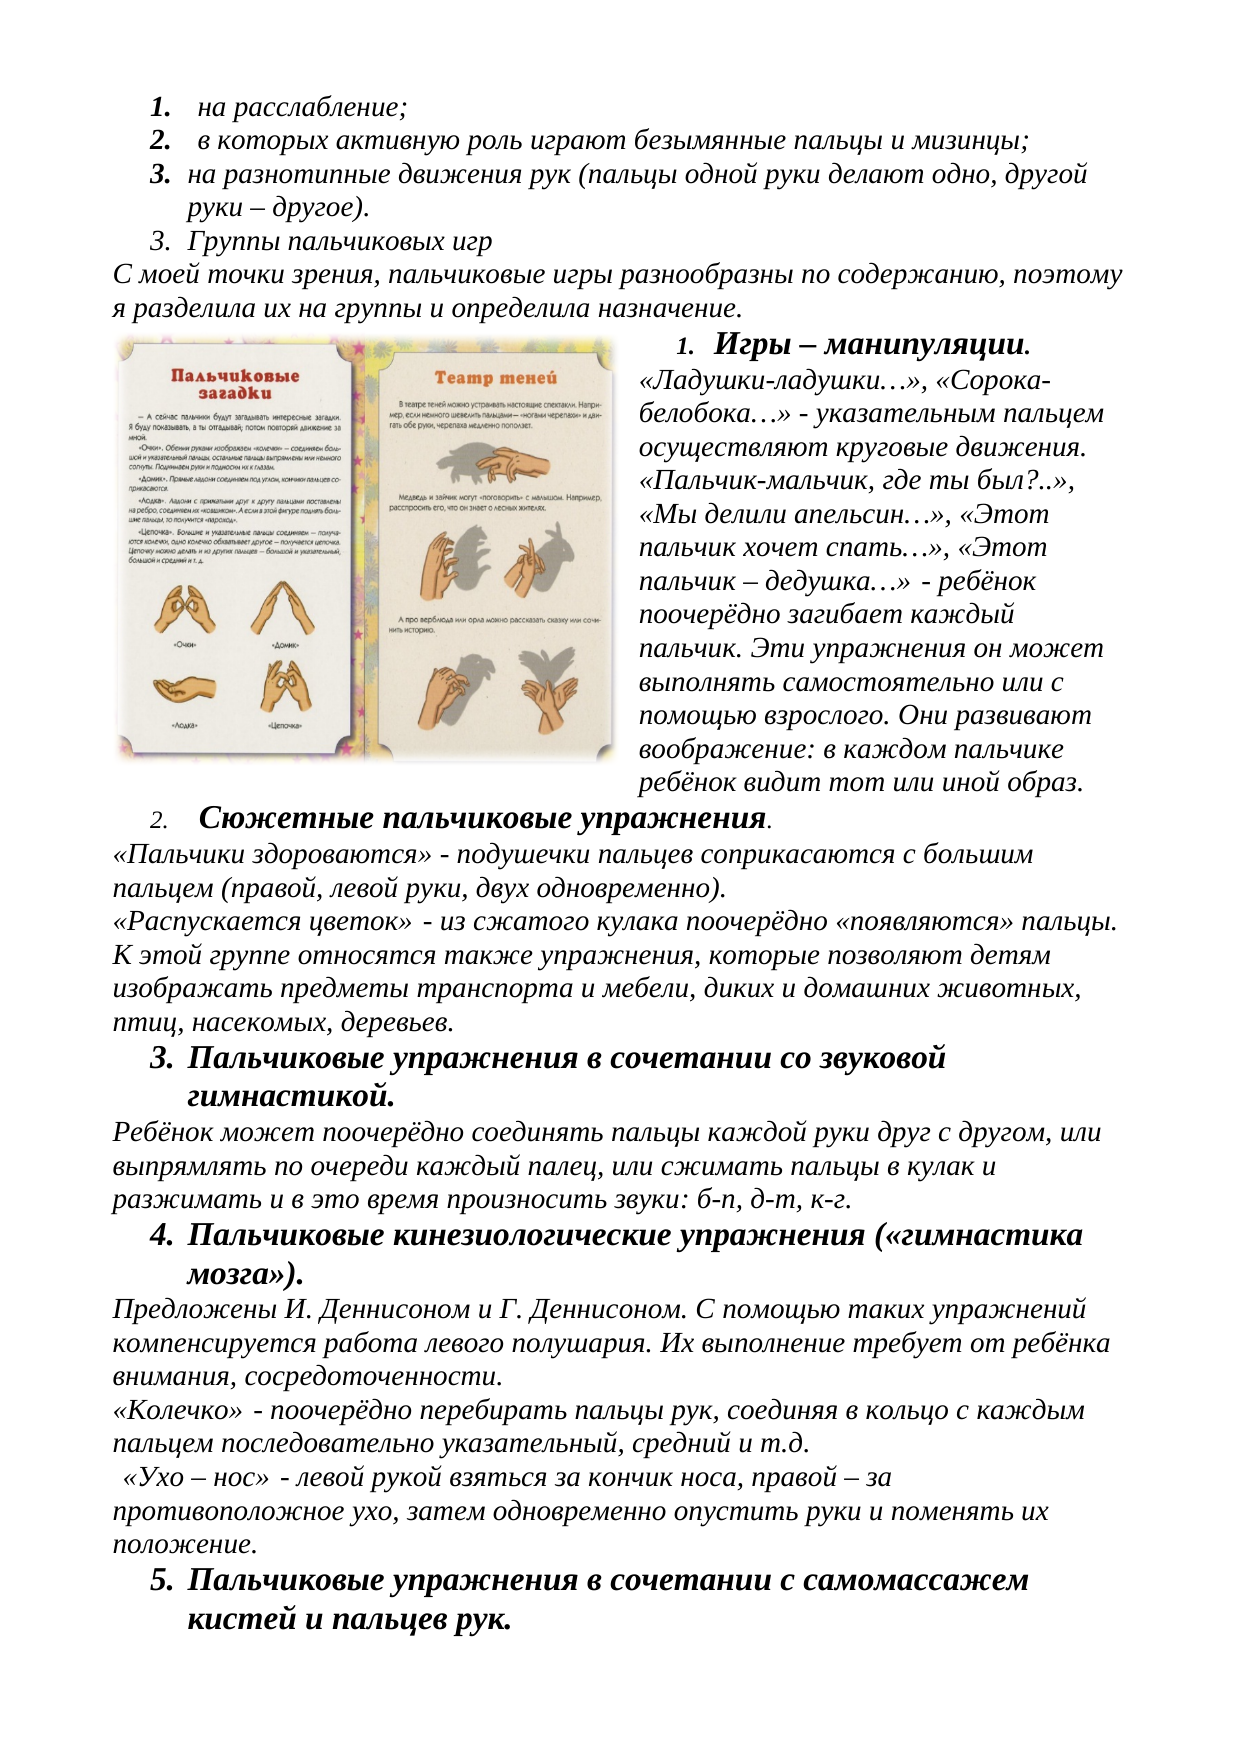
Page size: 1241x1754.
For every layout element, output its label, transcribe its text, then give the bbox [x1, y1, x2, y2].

list на расслабление; [150, 89, 1128, 122]
text «Пальчик-мальчик, где ты был?..», «Мы делили апельсин…», «Этот пальчик хочет спать…», «Этот пальчик – дедушка…» - ребёнок поочерёдно загибает каждый пальчик. Эти упражнения он может выполнять самостоятельно или с помощью взрослого. Они развивают воображение: в каждом пальчике ребёнок видит тот или иной образ. [112, 462, 1128, 798]
list Игры – манипуляции. [150, 323, 1128, 362]
text С моей точки зрения, пальчиковые игры разнообразны по содержанию, поэтому я разделила их на группы и определила назначение. [112, 256, 1128, 323]
list Группы пальчиковых игр [150, 223, 1128, 256]
text Ребёнок может поочерёдно соединять пальцы каждой руки друг с другом, или выпрямлять по очереди каждый палец, или сжимать пальцы в кулак и разжимать и в это время произносить звуки: б-п, д-т, к-г. [112, 1114, 1128, 1215]
text «Ладушки-ладушки…», «Сорока-белобока…» - указательным пальцем осуществляют круговые движения. [618, 362, 1128, 462]
text «Распускается цветок» - из сжатого кулака поочерёдно «появляются» пальцы. [112, 903, 1128, 937]
text «Колечко» - поочерёдно перебирать пальцы рук, соединяя в кольцо с каждым пальцем последовательно указательный, средний и т.д. [112, 1392, 1128, 1459]
text К этой группе относятся также упражнения, которые позволяют детям изображать предметы транспорта и мебели, диких и домашних животных, птиц, насекомых, деревьев. [112, 937, 1128, 1037]
list Пальчиковые упражнения в сочетании со звуковой гимнастикой. [150, 1037, 1128, 1114]
list на разнотипные движения рук (пальцы одной руки делают одно, другой руки – другое). [150, 156, 1128, 223]
list в которых активную роль играют безымянные пальцы и мизинцы; [150, 122, 1128, 156]
list Пальчиковые упражнения в сочетании с самомассажем кистей и пальцев рук. [150, 1560, 1128, 1636]
list Пальчиковые кинезиологические упражнения («гимнастика мозга»). [150, 1215, 1128, 1291]
picture [128, 347, 605, 751]
list Сюжетные пальчиковые упражнения. [150, 798, 1128, 836]
text «Пальчики здороваются» - подушечки пальцев соприкасаются с большим пальцем (правой, левой руки, двух одновременно). [112, 836, 1128, 903]
text «Ухо – нос» - левой рукой взяться за кончик носа, правой – за противоположное ухо, затем одновременно опустить руки и поменять их положение. [112, 1459, 1128, 1560]
text Предложены И. Деннисоном и Г. Деннисоном. С помощью таких упражнений компенсируется работа левого полушария. Их выполнение требует от ребёнка внимания, сосредоточенности. [112, 1291, 1128, 1392]
